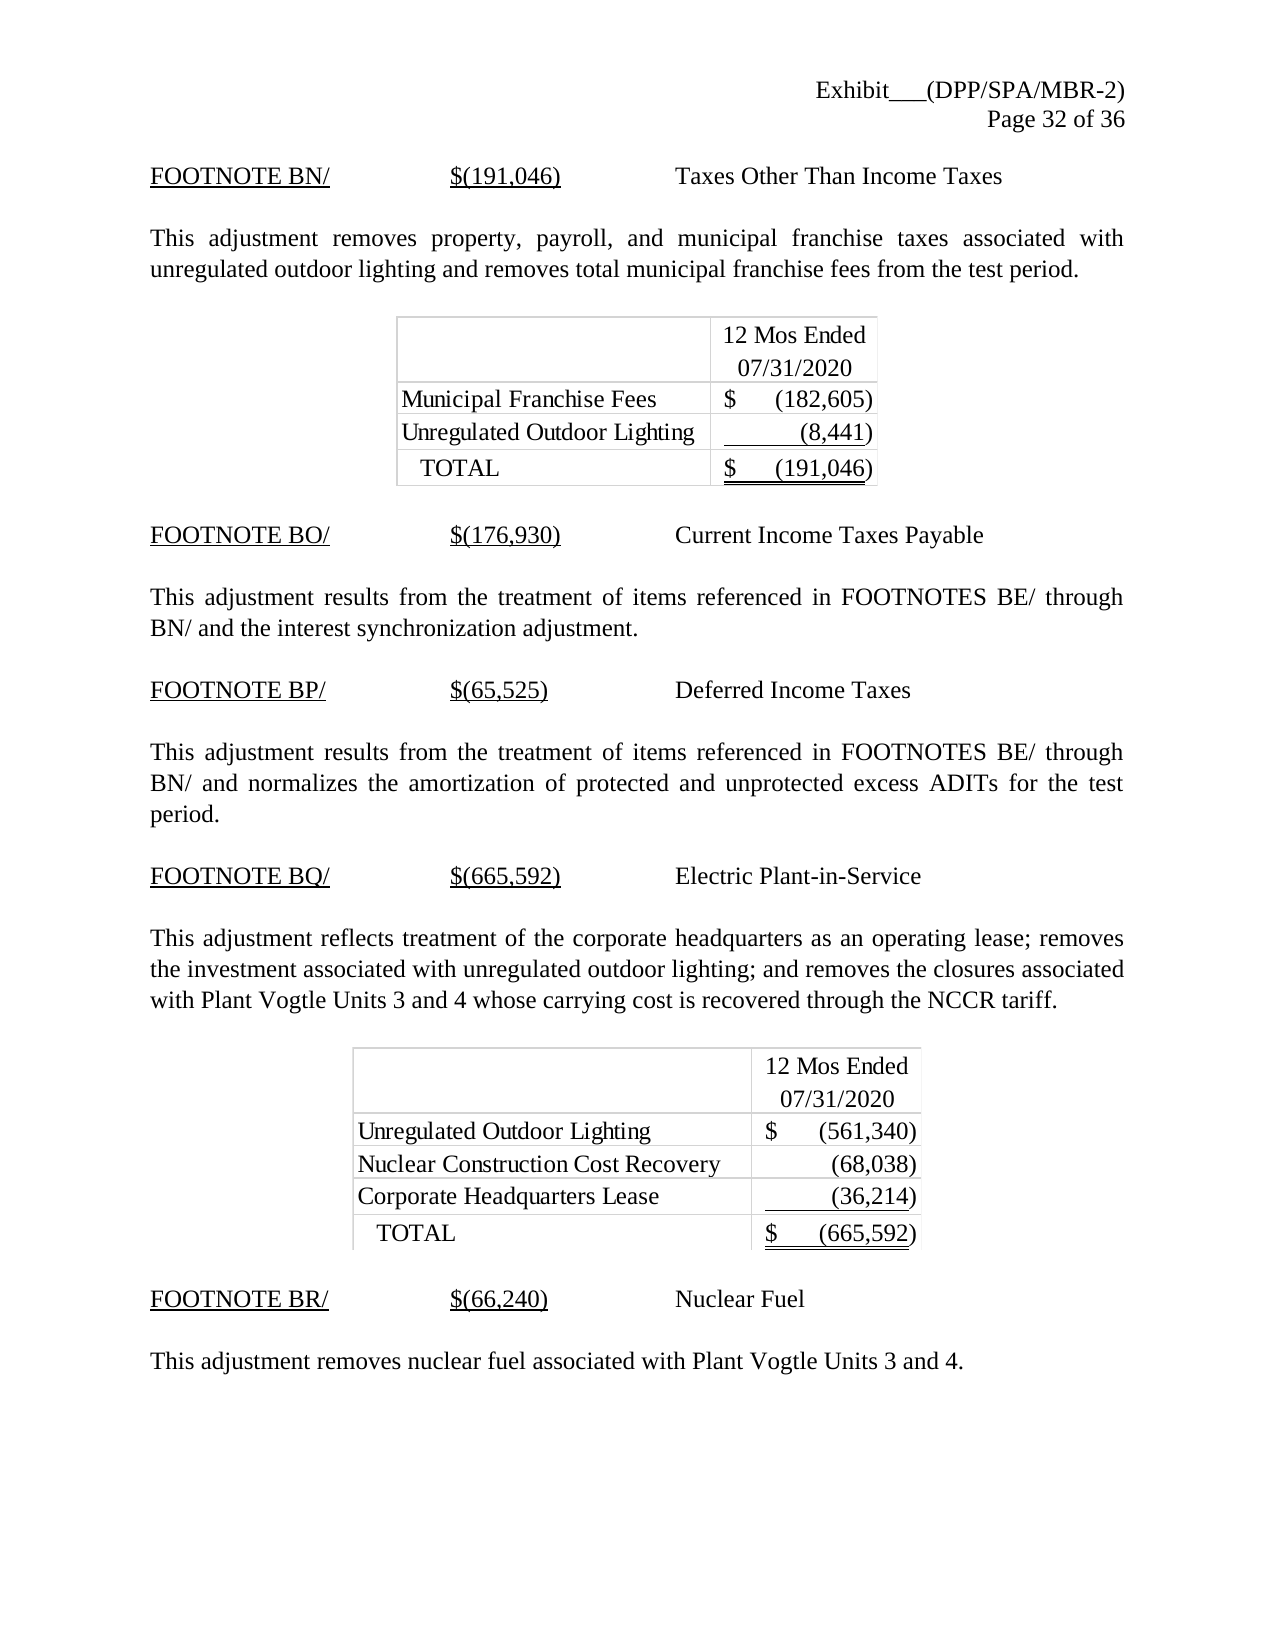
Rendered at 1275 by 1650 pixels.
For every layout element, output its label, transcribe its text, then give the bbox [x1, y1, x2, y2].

text FOOTNOTE BN/ $(191,046) Taxes Other Than Income Taxes [150, 161, 1125, 190]
text This adjustment removes nuclear fuel associated with Plant Vogtle Units 3 and 4. [150, 1346, 1125, 1375]
text This adjustment results from the treatment of items referenced in FOOTNOTES BE/ through BN/ and normalizes the amortization of protected and unprotected excess ADITs for the test period. [150, 737, 1125, 828]
text FOOTNOTE BP/ $(65,525) Deferred Income Taxes [150, 675, 1125, 704]
text FOOTNOTE BQ/ $(665,592) Electric Plant-in-Service [150, 861, 1125, 890]
text This adjustment reflects treatment of the corporate headquarters as an operating lease; removes the investment associated with unregulated outdoor lighting; and removes the closures associated with Plant Vogtle Units 3 and 4 whose carrying cost is recovered through the NCCR tariff. [150, 923, 1125, 1014]
text FOOTNOTE BO/ $(176,930) Current Income Taxes Payable [150, 520, 1125, 548]
text This adjustment removes property, payroll, and municipal franchise taxes associated with unregulated outdoor lighting and removes total municipal franchise fees from the test period. [150, 223, 1125, 283]
text This adjustment results from the treatment of items referenced in FOOTNOTES BE/ through BN/ and the interest synchronization adjustment. [150, 582, 1125, 642]
text FOOTNOTE BR/ $(66,240) Nuclear Fuel [150, 1284, 1125, 1313]
